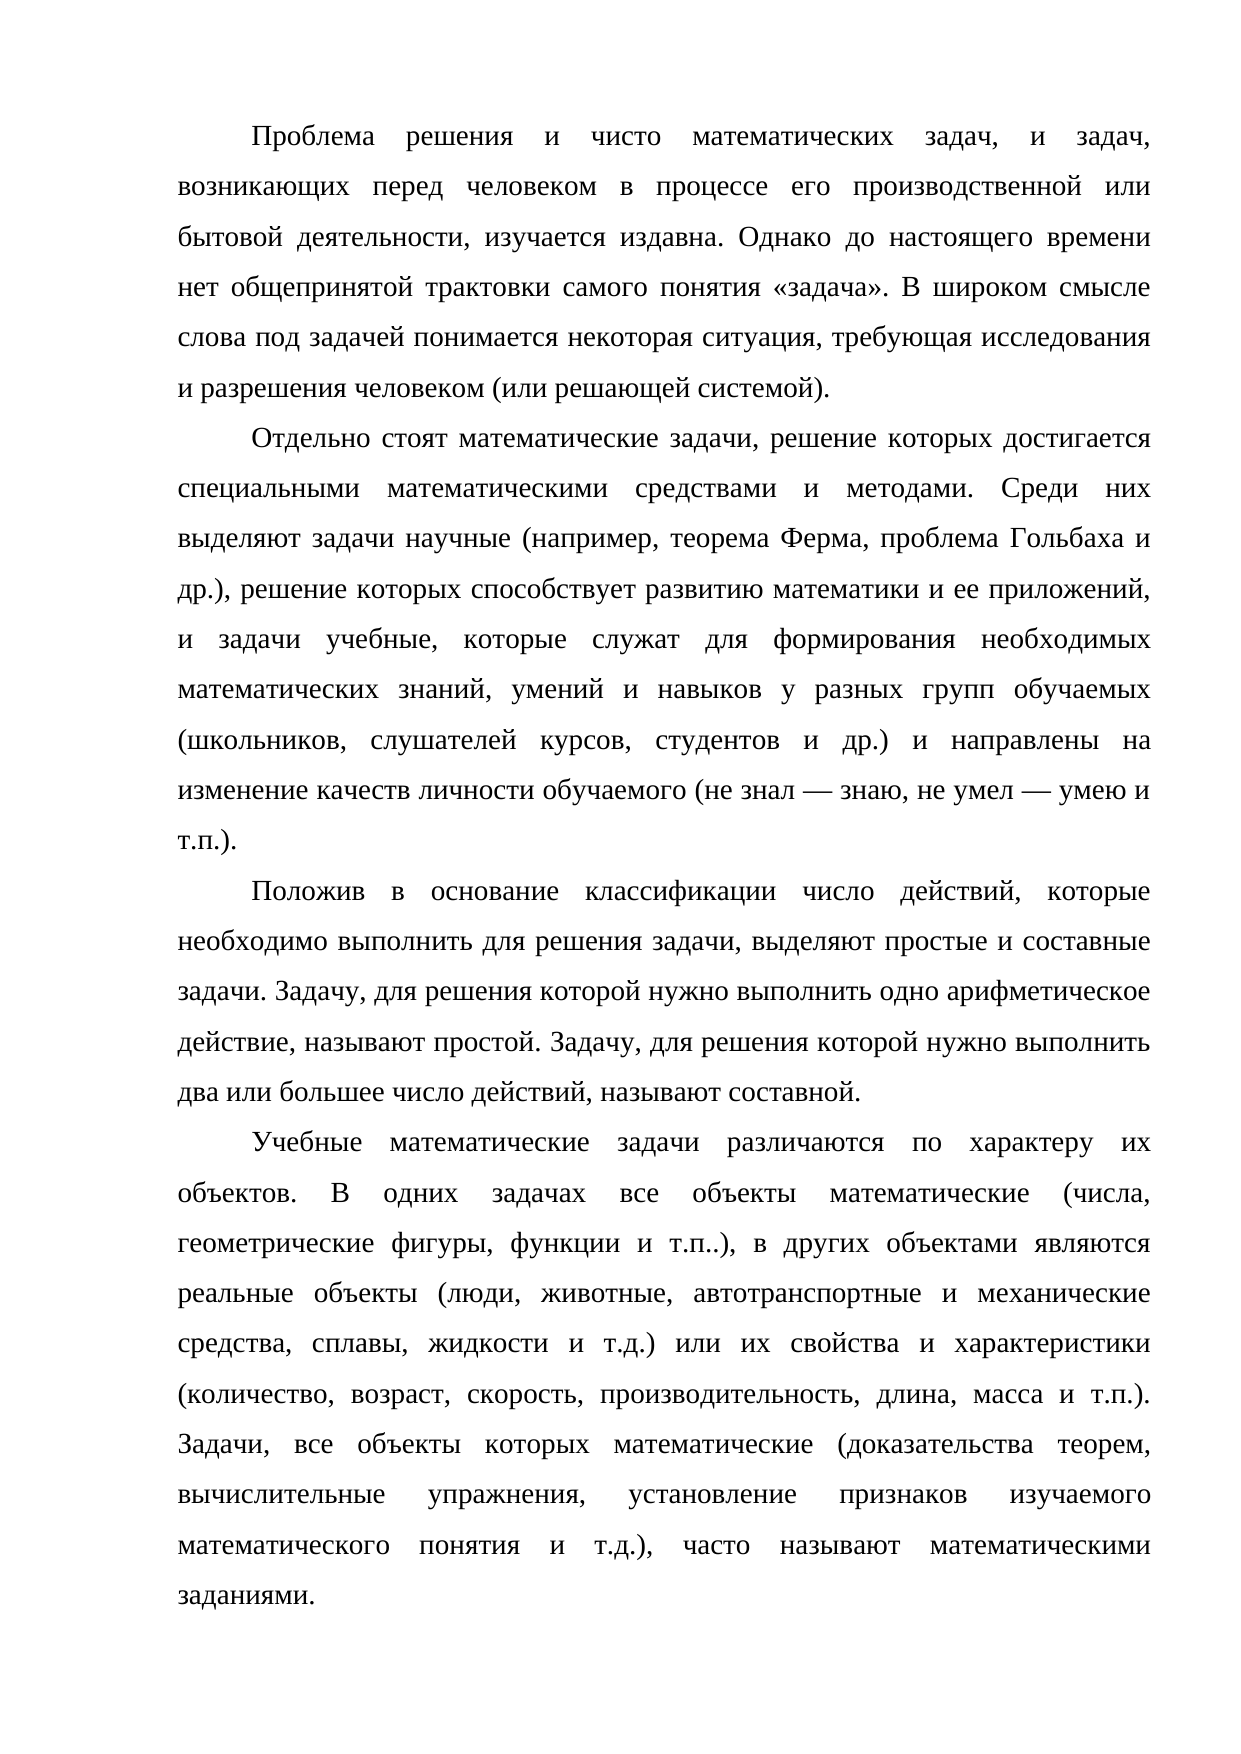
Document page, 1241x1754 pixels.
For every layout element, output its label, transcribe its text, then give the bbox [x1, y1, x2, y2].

text Проблема решения и чисто математических задач, и задач, возникающих перед человеком в процессе его производственной или бытовой деятельности, изучается издавна. Однако до настоящего времени нет общепринятой трактовки самого понятия «задача». В широком смысле слова под задачей понимается некоторая ситуация, требующая исследования и разрешения человеком (или решающей системой). [177, 118, 1152, 403]
text Учебные математические задачи различаются по характеру их объектов. В одних задачах все объекты математические (числа, геометрические фигуры, функции и т.п..), в других объектами являются реальные объекты (люди, животные, автотранспортные и механические средства, сплавы, жидкости и т.д.) или их свойства и характеристики (количество, возраст, скорость, производительность, длина, масса и т.п.). Задачи, все объекты которых математические (доказательства теорем, вычислительные упражнения, установление признаков изучаемого математического понятия и т.д.), часто называют математическими заданиями. [177, 1124, 1152, 1611]
text Отдельно стоят математические задачи, решение которых достигается специальными математическими средствами и методами. Среди них выделяют задачи научные (например, теорема Ферма, проблема Гольбаха и др.), решение которых способствует развитию математики и ее приложений, и задачи учебные, которые служат для формирования необходимых математических знаний, умений и навыков у разных групп обучаемых (школьников, слушателей курсов, студентов и др.) и направлены на изменение качеств личности обучаемого (не знал — знаю, не умел — умею и т.п.). [177, 420, 1152, 856]
text Положив в основание классификации число действий, которые необходимо выполнить для решения задачи, выделяют простые и составные задачи. Задачу, для решения которой нужно выполнить одно арифметическое действие, называют простой. Задачу, для решения которой нужно выполнить два или большее число действий, называют составной. [177, 873, 1152, 1108]
